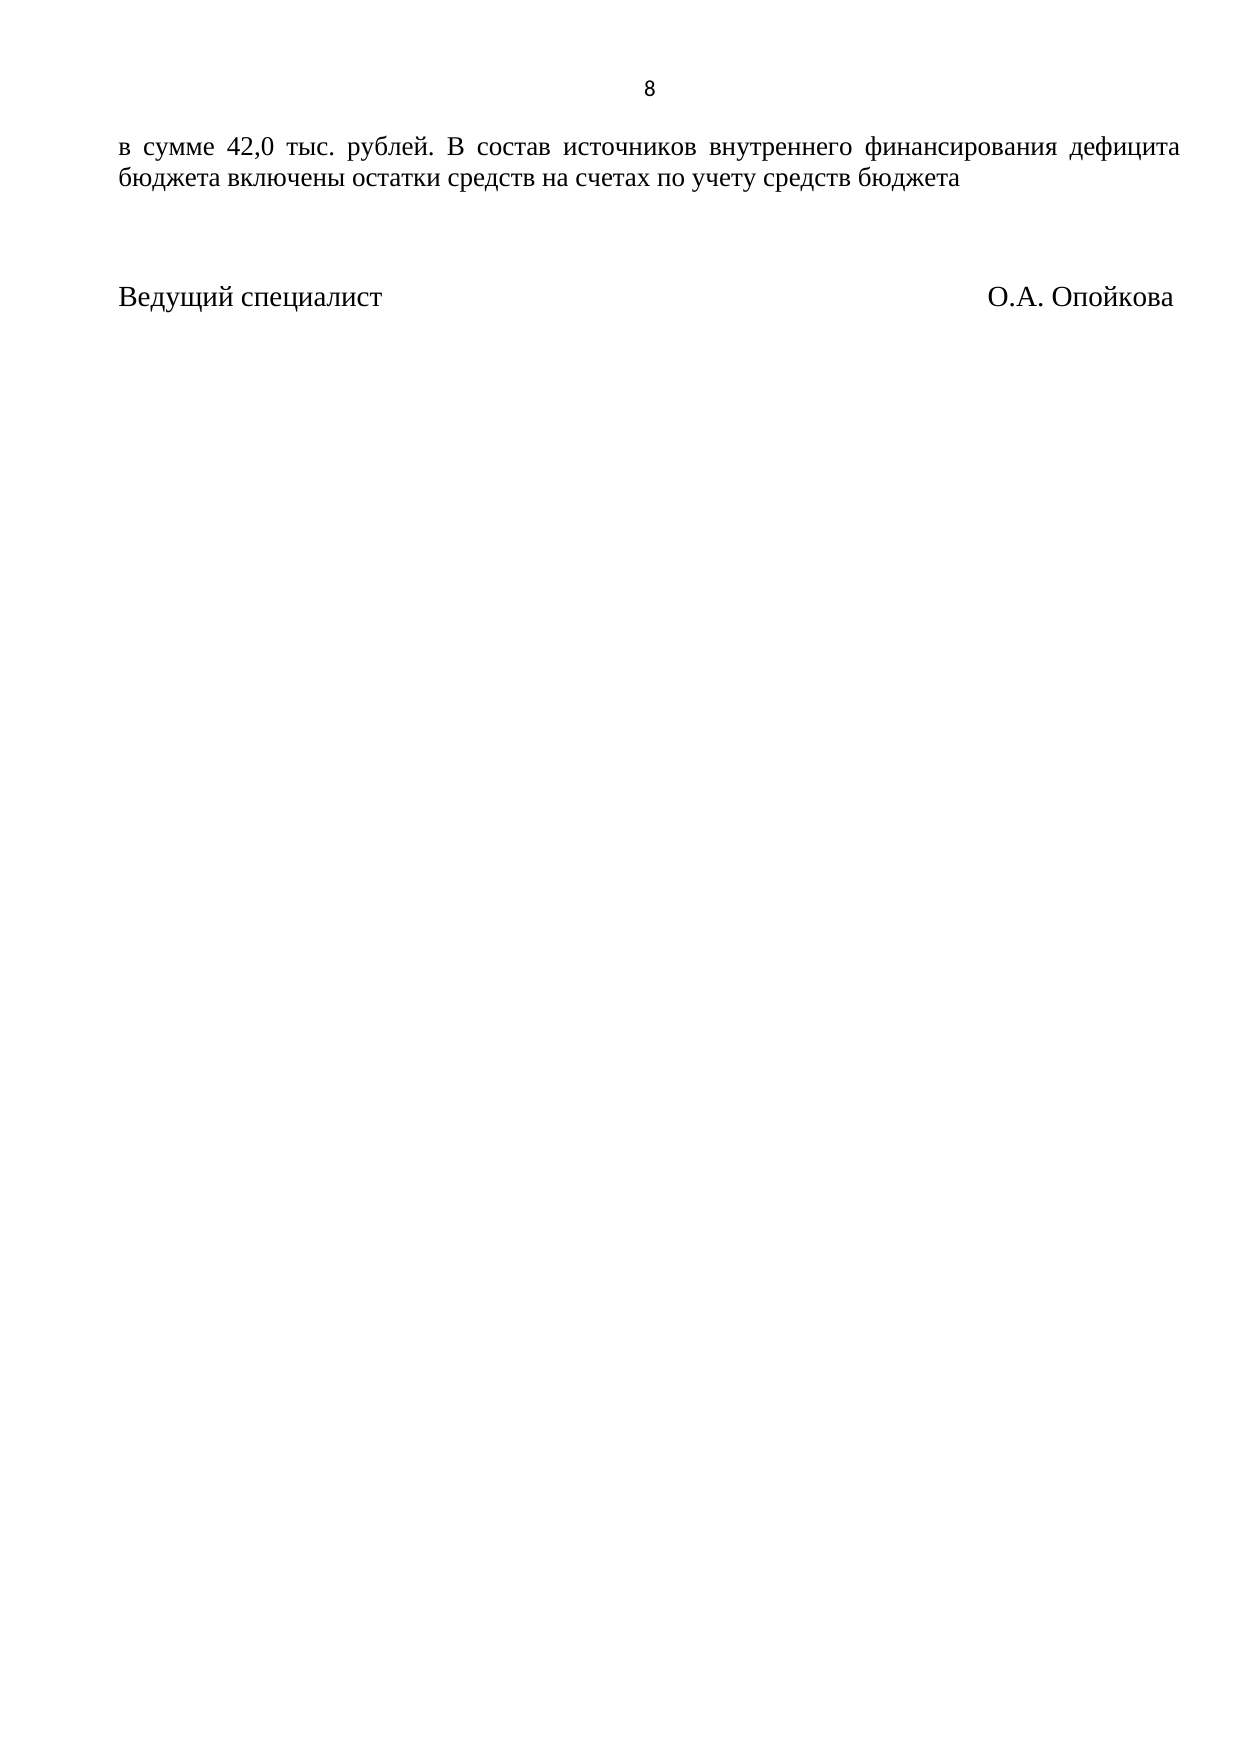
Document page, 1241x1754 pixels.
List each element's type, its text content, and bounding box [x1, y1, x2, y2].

text Ведущий специалист О.А. Опойкова [118, 279, 1181, 313]
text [118, 130, 1181, 192]
